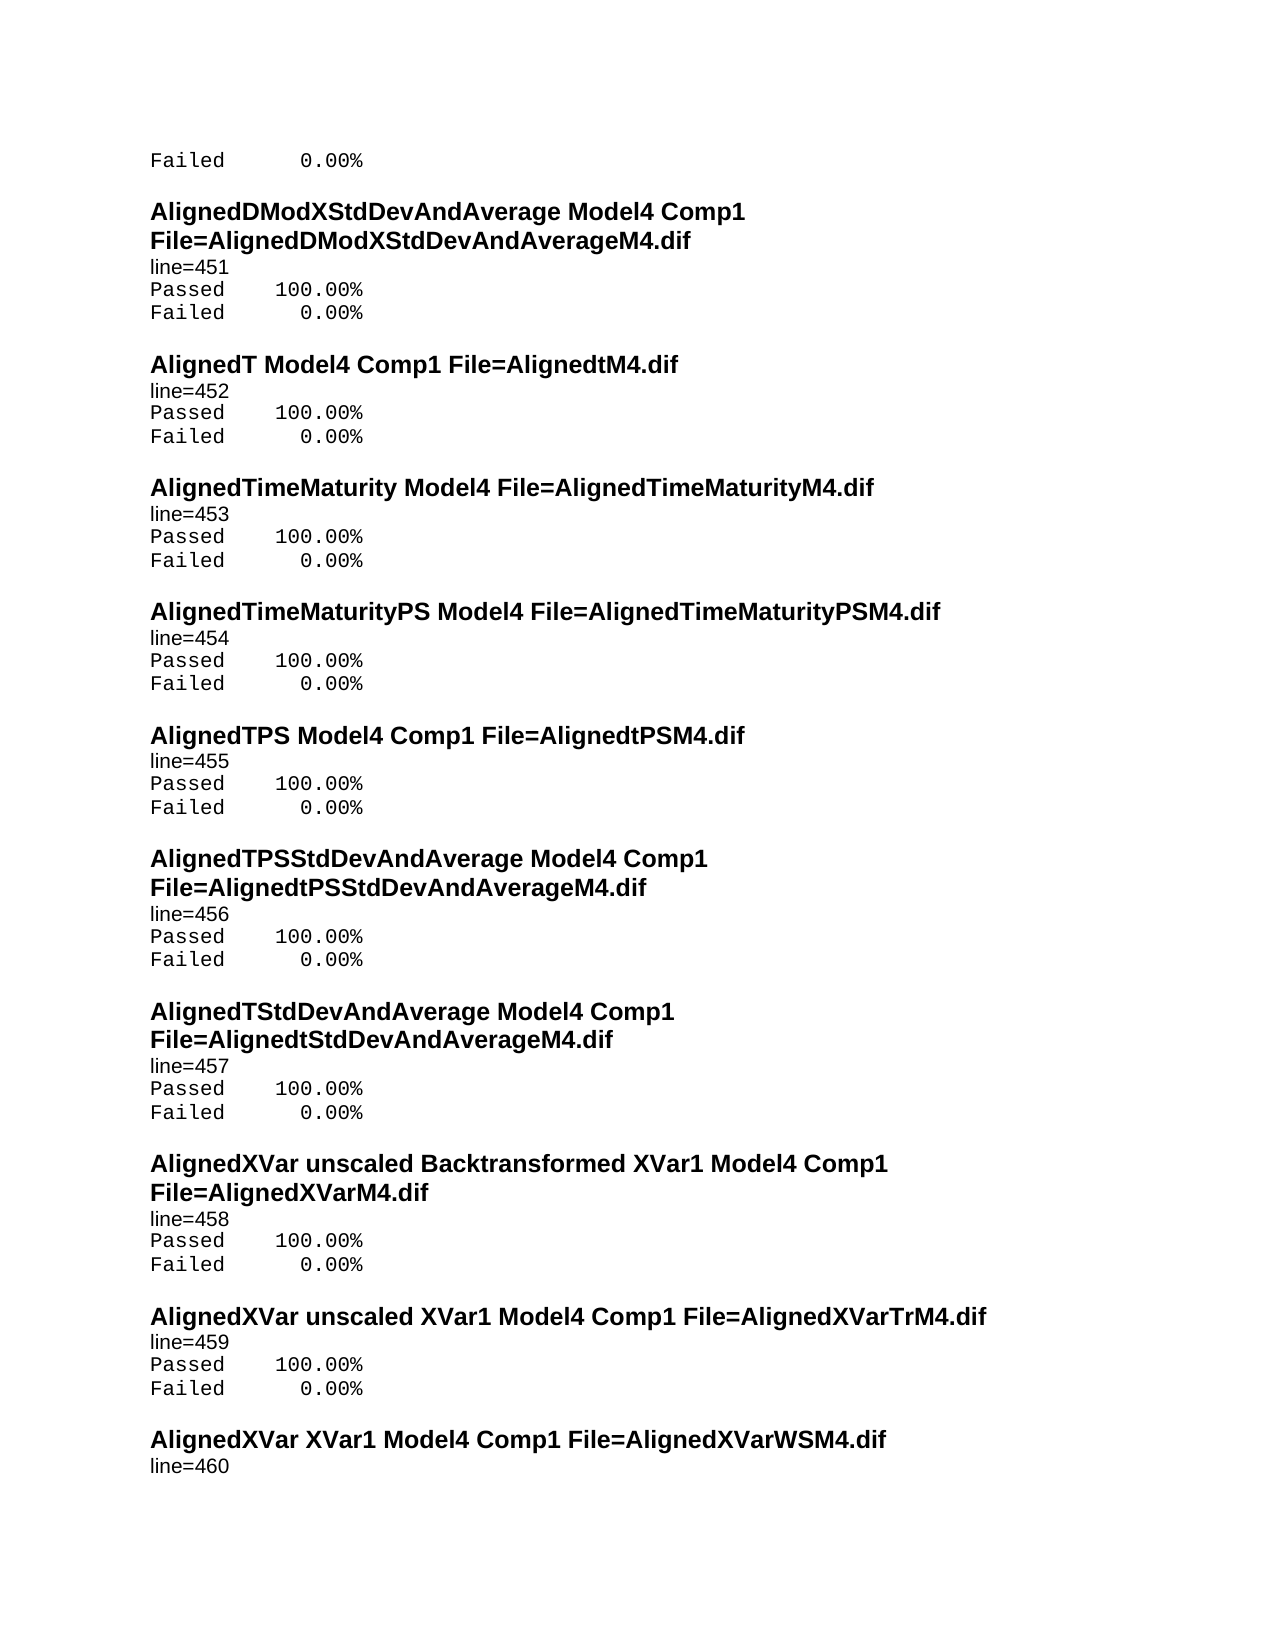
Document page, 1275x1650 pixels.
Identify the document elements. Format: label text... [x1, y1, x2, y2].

text AlignedTPSStdDevAndAverage Model4 Comp1 File=AlignedtPSStdDevAndAverageM4.dif [150, 844, 1125, 902]
text Failed 0.00% [150, 150, 1125, 174]
text line=456 [150, 902, 1125, 926]
text Passed 100.00% [150, 1078, 1125, 1102]
text AlignedTimeMaturityPS Model4 File=AlignedTimeMaturityPSM4.dif [150, 597, 1125, 626]
text Failed 0.00% [150, 949, 1125, 973]
text line=458 [150, 1207, 1125, 1231]
text line=453 [150, 502, 1125, 526]
text AlignedXVar unscaled XVar1 Model4 Comp1 File=AlignedXVarTrM4.dif [150, 1301, 1125, 1330]
text AlignedT Model4 Comp1 File=AlignedtM4.dif [150, 350, 1125, 378]
text Failed 0.00% [150, 797, 1125, 821]
text Passed 100.00% [150, 773, 1125, 797]
text Passed 100.00% [150, 402, 1125, 426]
text Failed 0.00% [150, 302, 1125, 326]
text Failed 0.00% [150, 550, 1125, 573]
text Failed 0.00% [150, 1254, 1125, 1278]
text line=452 [150, 378, 1125, 402]
text Passed 100.00% [150, 650, 1125, 673]
text Failed 0.00% [150, 1378, 1125, 1401]
text Failed 0.00% [150, 673, 1125, 697]
text Passed 100.00% [150, 526, 1125, 550]
text Passed 100.00% [150, 1354, 1125, 1378]
text AlignedTimeMaturity Model4 File=AlignedTimeMaturityM4.dif [150, 473, 1125, 502]
text AlignedTStdDevAndAverage Model4 Comp1 File=AlignedtStdDevAndAverageM4.dif [150, 997, 1125, 1054]
text AlignedXVar unscaled Backtransformed XVar1 Model4 Comp1 File=AlignedXVarM4.dif [150, 1149, 1125, 1207]
text line=459 [150, 1330, 1125, 1354]
text Passed 100.00% [150, 926, 1125, 949]
text line=451 [150, 255, 1125, 279]
text line=454 [150, 626, 1125, 650]
text AlignedXVar XVar1 Model4 Comp1 File=AlignedXVarWSM4.dif [150, 1425, 1125, 1454]
text Failed 0.00% [150, 426, 1125, 450]
text line=457 [150, 1054, 1125, 1078]
text line=460 [150, 1454, 1125, 1478]
text Passed 100.00% [150, 279, 1125, 302]
text Failed 0.00% [150, 1102, 1125, 1125]
text AlignedTPS Model4 Comp1 File=AlignedtPSM4.dif [150, 721, 1125, 749]
text AlignedDModXStdDevAndAverage Model4 Comp1 File=AlignedDModXStdDevAndAverageM4.dif [150, 197, 1125, 255]
text Passed 100.00% [150, 1231, 1125, 1254]
text line=455 [150, 749, 1125, 773]
